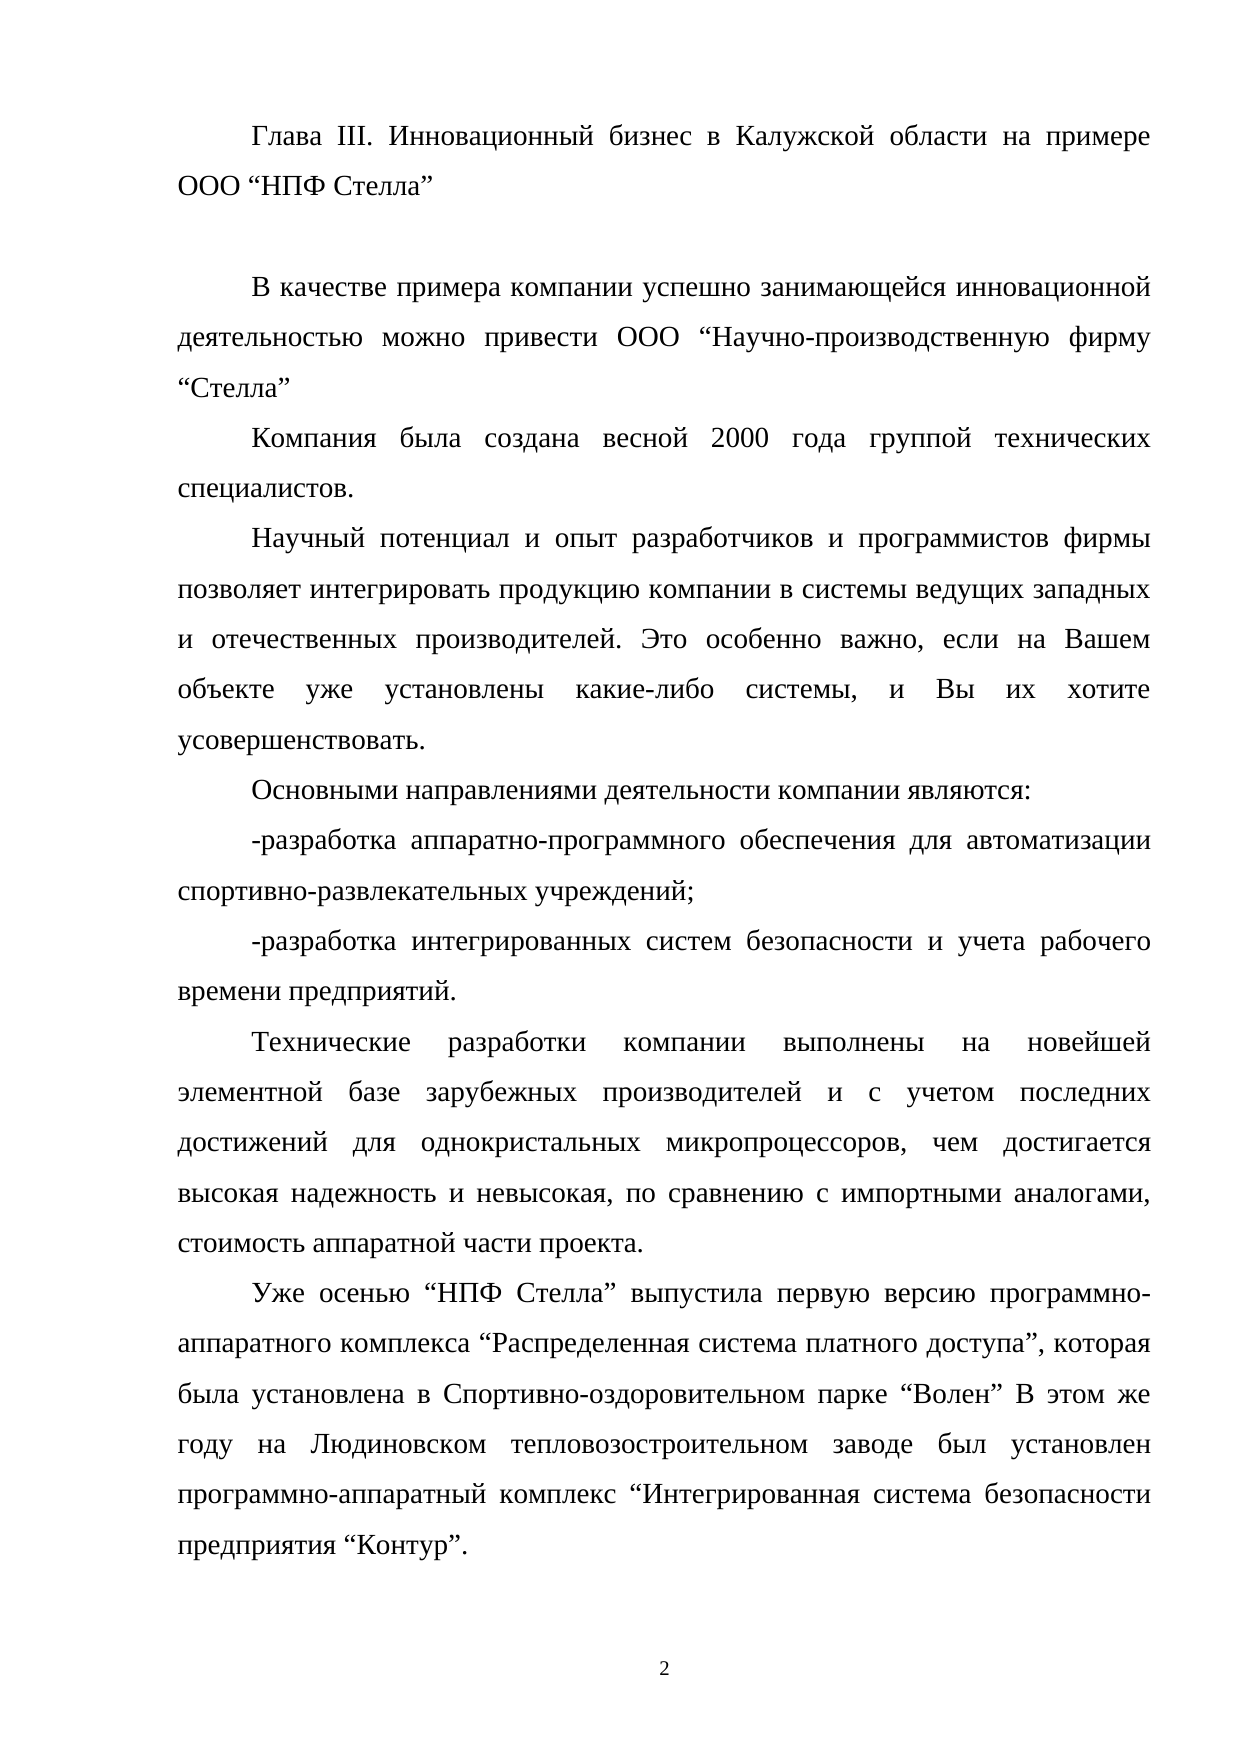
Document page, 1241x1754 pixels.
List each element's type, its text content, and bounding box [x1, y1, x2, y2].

text -разработка интегрированных систем безопасности и учета рабочего времени предприятий. [177, 923, 1152, 1007]
text Технические разработки компании выполнены на новейшей элементной базе зарубежных производителей и с учетом последних достижений для однокристальных микропроцессоров, чем достигается высокая надежность и невысокая, по сравнению с импортными аналогами, стоимость аппаратной части проекта. [177, 1024, 1152, 1258]
text Научный потенциал и опыт разработчиков и программистов фирмы позволяет интегрировать продукцию компании в системы ведущих западных и отечественных производителей. Это особенно важно, если на Вашем объекте уже установлены какие-либо системы, и Вы их хотите усовершенствовать. [177, 521, 1152, 755]
text Компания была создана весной 2000 года группой технических специалистов. [177, 420, 1152, 504]
text В качестве примера компании успешно занимающейся инновационной деятельностью можно привести ООО “Научно-производственную фирму “Стелла” [177, 269, 1152, 403]
text Основными направлениями деятельности компании являются: [177, 772, 1152, 806]
text Уже осенью “НПФ Стелла” выпустила первую версию программно- аппаратного комплекса “Распределенная система платного доступа”, которая была установлена в Спортивно-оздоровительном парке “Волен” В этом же году на Людиновском тепловозостроительном заводе был установлен программно-аппаратный комплекс “Интегрированная система безопасности предприятия “Контур”. [177, 1275, 1152, 1560]
text Глава III. Инновационный бизнес в Калужской области на примере ООО “НПФ Стелла” [177, 118, 1152, 202]
text -разработка аппаратно-программного обеспечения для автоматизации спортивно-развлекательных учреждений; [177, 822, 1152, 906]
